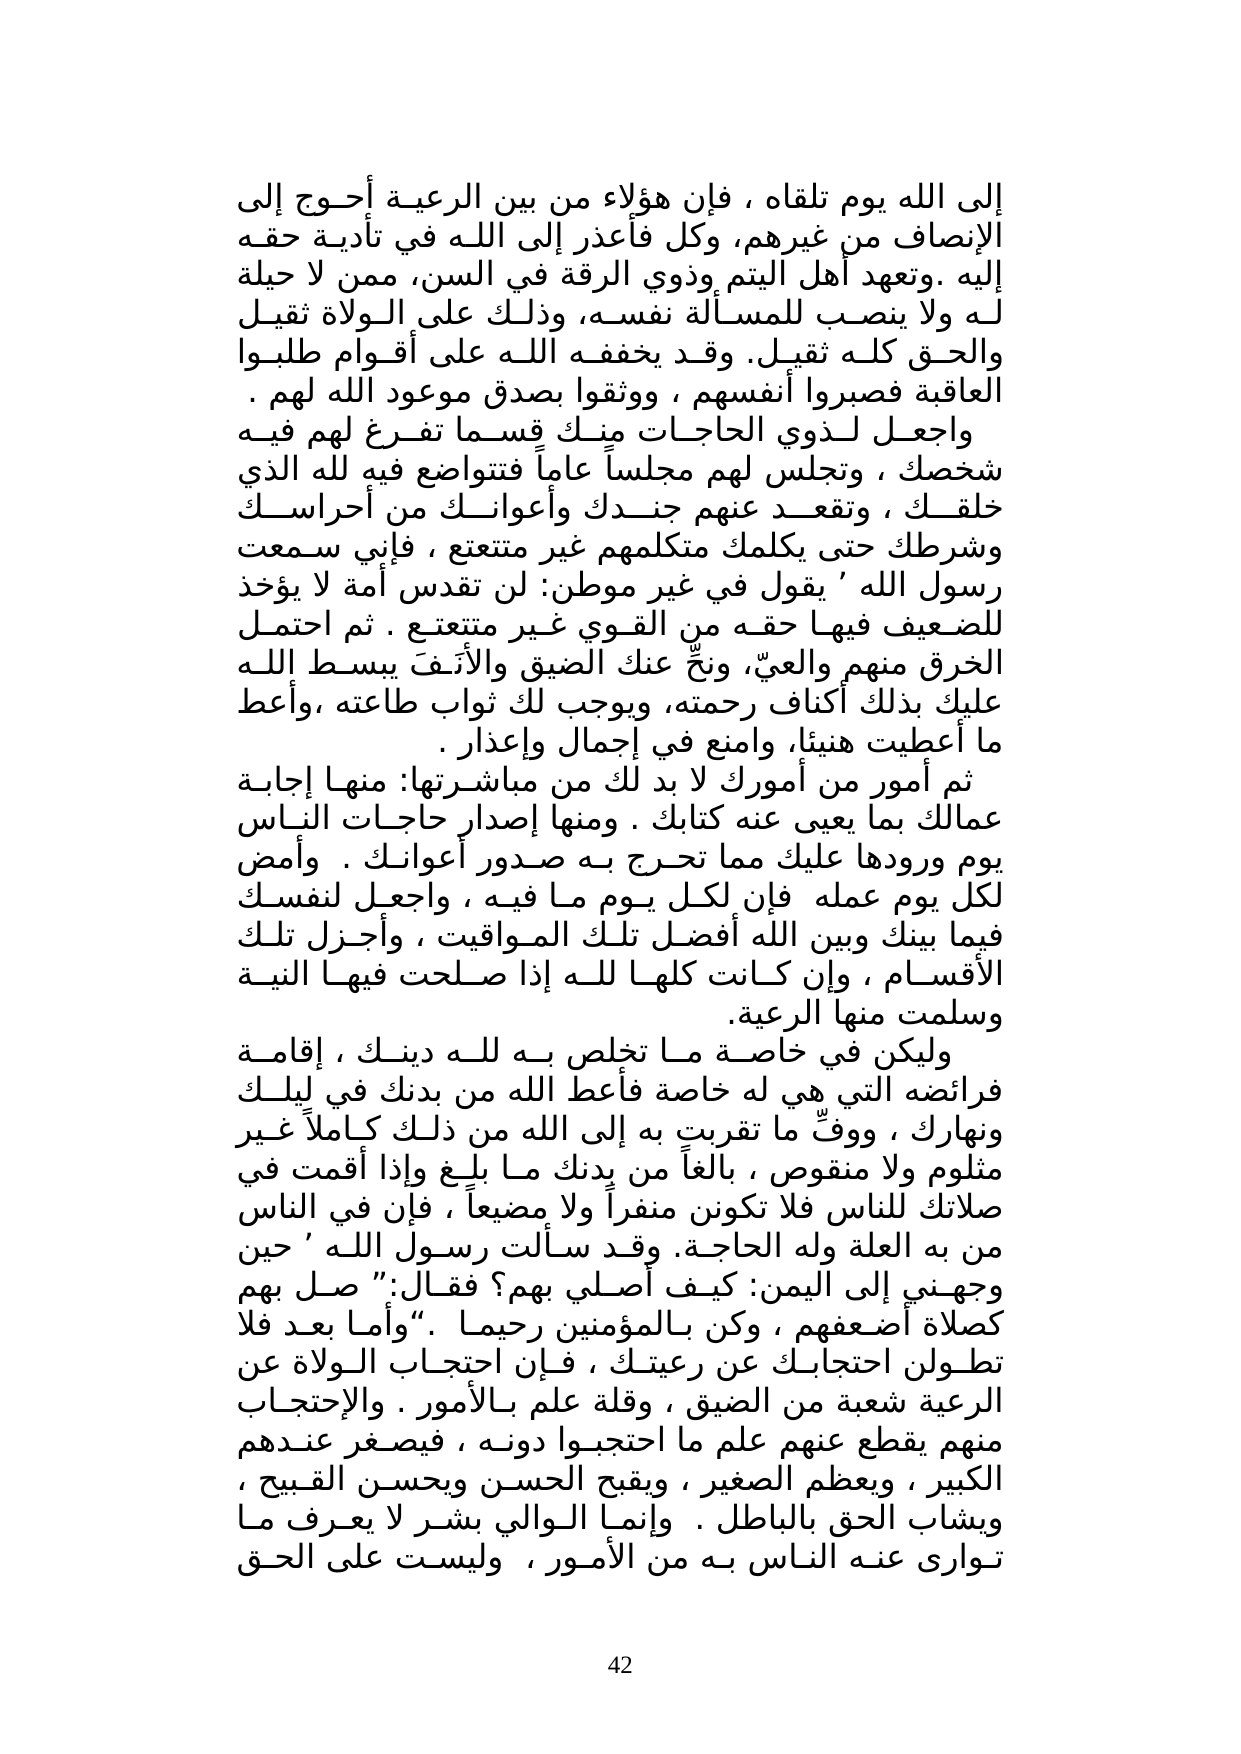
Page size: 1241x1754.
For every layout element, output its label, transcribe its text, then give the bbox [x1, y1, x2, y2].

text ثم أمور من أمورك لا بد لك من مباشرتها: منها إجابة عمالك بما يعيى عنه كتابك . ومنها إصدار حاجات الناس يوم ورودها عليك مما تحرج به صدور أعوانك . وأمض لكل يوم عمله فإن لكل يوم ما فيه ، واجعل لنفسك فيما بينك وبين الله أفضل تلك المواقيت ، وأجزل تلك الأقسام ، وإن كانت كلها لله إذا صلحت فيها النية وسلمت منها الرعية. [236, 760, 1004, 1032]
text واجعل لذوي الحاجات منك قسما تفرغ لهم فيه شخصك ، وتجلس لهم مجلساً عاماً فتتواضع فيه لله الذي خلقك ، وتقعد عنهم جندك وأعوانك من أحراسك وشرطك حتى يكلمك متكلمهم غير متتعتع ، فإني سمعت رسول الله ’ يقول في غير موطن: لن تقدس أمة لا يؤخذ للضعيف فيها حقه من القوي غير متتعتع . ثم احتمل الخرق منهم والعيّ، ونحِّ عنك الضيق والأنَفَ يبسط الله عليك بذلك أكناف رحمته، ويوجب لك ثواب طاعته ،وأعط ما أعطيت هنيئا، وامنع في إجمال وإعذار . [236, 410, 1004, 760]
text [236, 1032, 1004, 1576]
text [236, 177, 1004, 410]
